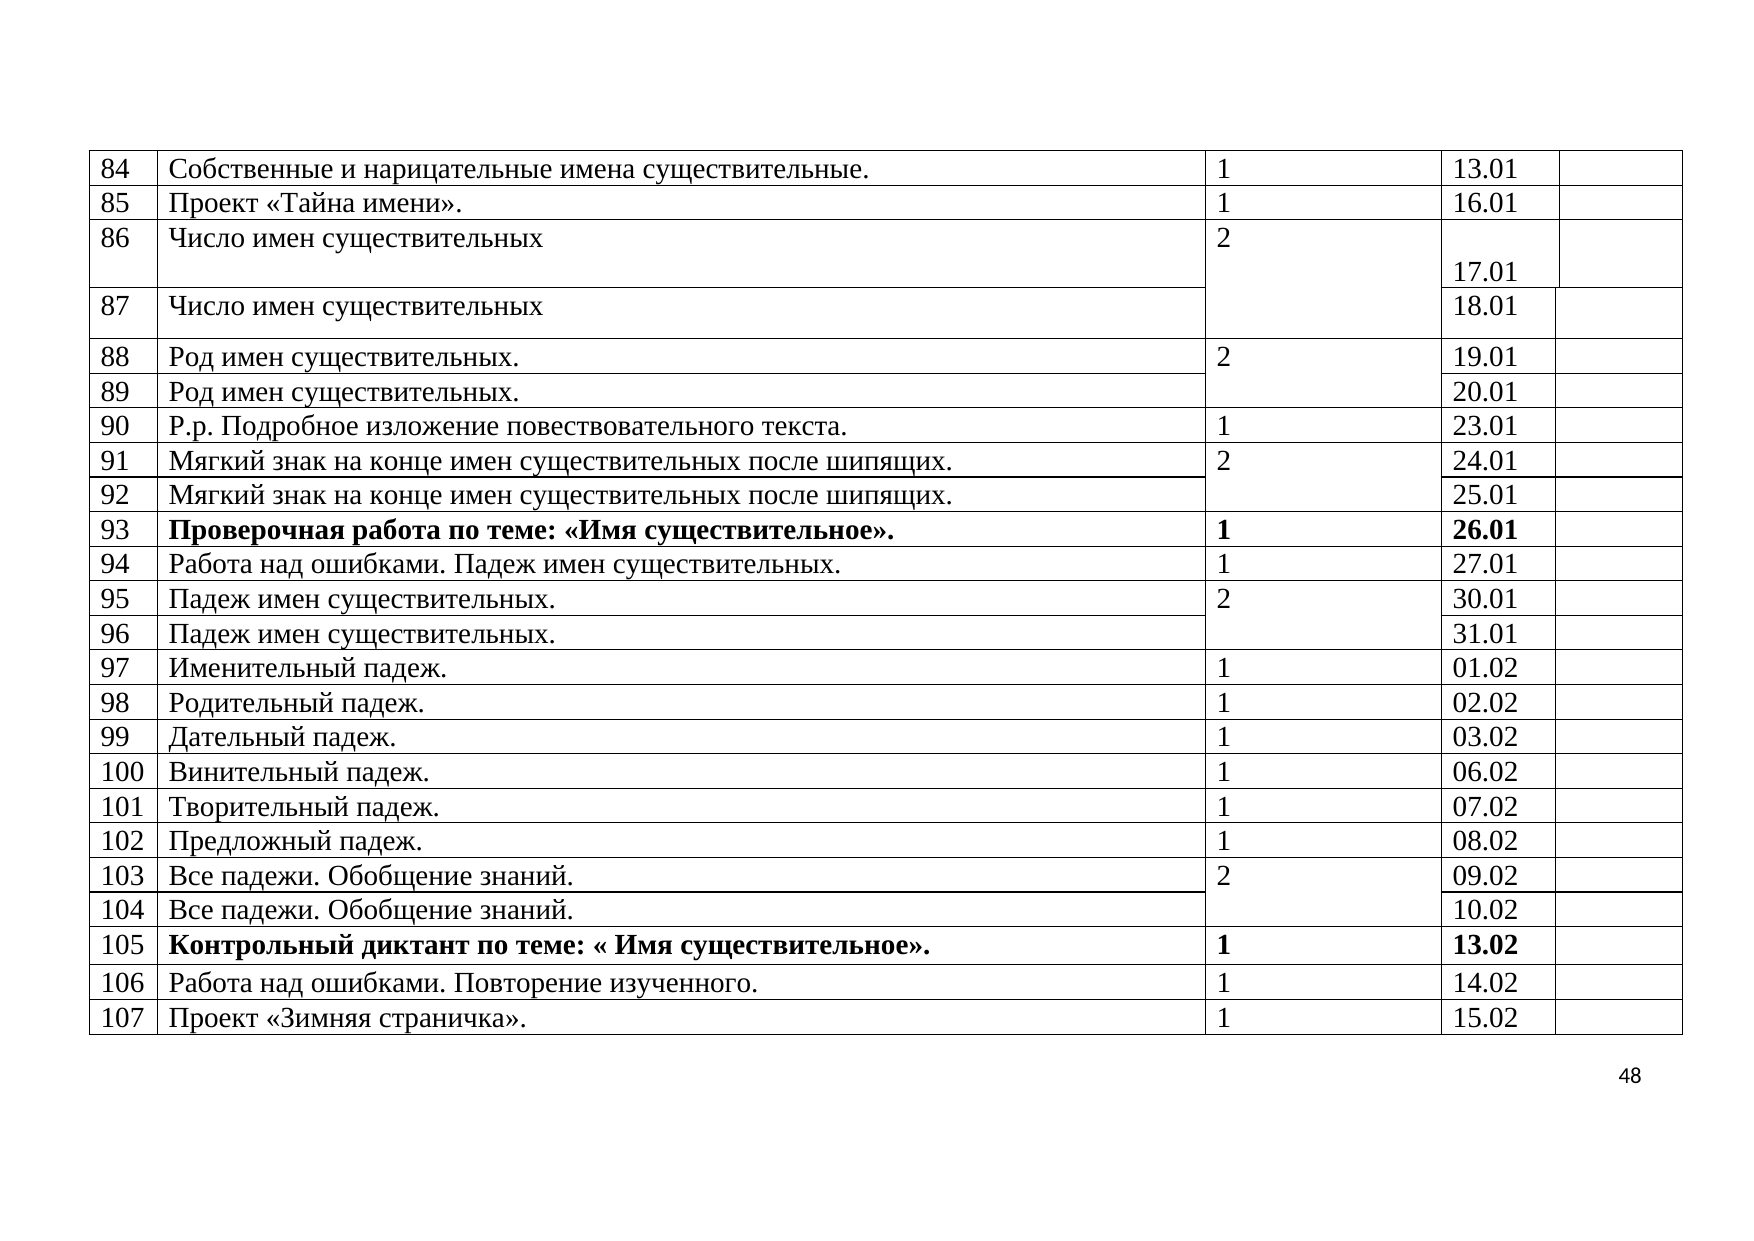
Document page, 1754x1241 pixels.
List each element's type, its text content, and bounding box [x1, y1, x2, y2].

table_cell 14.02 [1442, 965, 1555, 999]
table_cell 98 [90, 685, 157, 718]
table_cell Мягкий знак на конце имен существительных после шипящих. [158, 478, 1205, 511]
table_cell 86 [90, 220, 157, 287]
table_cell 09.02 [1442, 858, 1555, 891]
table_cell 2 [1206, 858, 1441, 926]
table_cell 01.02 [1442, 650, 1555, 684]
table_cell [1556, 443, 1682, 476]
table_cell Род имен существительных. [158, 374, 1205, 407]
table_cell 2 [1206, 443, 1441, 511]
table_cell 89 [90, 374, 157, 407]
table_cell 92 [90, 478, 157, 511]
table_cell [1556, 547, 1682, 580]
table_cell [1556, 965, 1682, 999]
table_cell 97 [90, 650, 157, 684]
table_cell [1556, 1000, 1682, 1033]
table_cell 1 [1206, 408, 1441, 442]
table_cell Число имен существительных [158, 288, 1205, 338]
table_cell 10.02 [1442, 893, 1555, 926]
table_cell 16.01 [1442, 186, 1559, 219]
table_cell [1556, 512, 1682, 546]
table_cell 102 [90, 823, 157, 857]
table_cell 85 [90, 186, 157, 219]
table_cell 1 [1206, 720, 1441, 753]
table_cell 03.02 [1442, 720, 1555, 753]
table_cell 107 [90, 1000, 157, 1033]
table_cell 91 [90, 443, 157, 476]
table_cell Мягкий знак на конце имен существительных после шипящих. [158, 443, 1205, 476]
table_cell [1560, 186, 1682, 219]
table_cell 23.01 [1442, 408, 1555, 442]
table_cell Работа над ошибками. Падеж имен существительных. [158, 547, 1205, 580]
table_cell 1 [1206, 754, 1441, 788]
table_cell Собственные и нарицательные имена существительные. [158, 151, 1205, 184]
table_cell Контрольный диктант по теме: « Имя существительное». [158, 927, 1205, 964]
table_cell Именительный падеж. [158, 650, 1205, 684]
table_cell 101 [90, 789, 157, 822]
table_cell Число имен существительных [158, 220, 1205, 287]
table_cell [1556, 616, 1682, 649]
table_cell 1 [1206, 1000, 1441, 1033]
table_cell 93 [90, 512, 157, 546]
table_cell 17.01 [1442, 220, 1559, 287]
table_cell 13.01 [1442, 151, 1559, 184]
table_cell 20.01 [1442, 374, 1555, 407]
table_cell Род имен существительных. [158, 339, 1205, 373]
table_cell Предложный падеж. [158, 823, 1205, 857]
table_cell 06.02 [1442, 754, 1555, 788]
table_cell 08.02 [1442, 823, 1555, 857]
table_cell [1556, 581, 1682, 615]
table_cell [1556, 339, 1682, 373]
table_cell Все падежи. Обобщение знаний. [158, 893, 1205, 926]
table_cell 87 [90, 288, 157, 338]
table_cell 02.02 [1442, 685, 1555, 718]
table_cell 90 [90, 408, 157, 442]
table_cell Дательный падеж. [158, 720, 1205, 753]
table_cell 2 [1206, 581, 1441, 649]
table_cell 99 [90, 720, 157, 753]
table_cell 1 [1206, 823, 1441, 857]
table_cell Падеж имен существительных. [158, 616, 1205, 649]
table_cell 104 [90, 893, 157, 926]
table_cell [1556, 650, 1682, 684]
table_cell Р.р. Подробное изложение повествовательного текста. [158, 408, 1205, 442]
table_cell [1556, 858, 1682, 891]
table_cell 1 [1206, 789, 1441, 822]
table_cell 2 [1206, 339, 1441, 407]
table_cell [1560, 220, 1682, 287]
table_cell 19.01 [1442, 339, 1555, 373]
table_cell 24.01 [1442, 443, 1555, 476]
table_cell Все падежи. Обобщение знаний. [158, 858, 1205, 891]
table_cell 1 [1206, 151, 1441, 184]
table_cell [1556, 893, 1682, 926]
table_cell [1556, 288, 1682, 338]
table_cell [1560, 151, 1682, 184]
table_cell 96 [90, 616, 157, 649]
table_cell 1 [1206, 685, 1441, 718]
table_cell 1 [1206, 186, 1441, 219]
table_cell 07.02 [1442, 789, 1555, 822]
table_cell Творительный падеж. [158, 789, 1205, 822]
table_cell 105 [90, 927, 157, 964]
table_cell 95 [90, 581, 157, 615]
table_cell [1556, 823, 1682, 857]
table_cell 25.01 [1442, 478, 1555, 511]
table_cell 1 [1206, 547, 1441, 580]
table_cell [1556, 374, 1682, 407]
table_cell 100 [90, 754, 157, 788]
table_cell Работа над ошибками. Повторение изученного. [158, 965, 1205, 999]
table_cell Винительный падеж. [158, 754, 1205, 788]
table_cell Проект «Зимняя страничка». [158, 1000, 1205, 1033]
table_cell 88 [90, 339, 157, 373]
table_cell Родительный падеж. [158, 685, 1205, 718]
table_cell [1556, 478, 1682, 511]
table_cell 1 [1206, 650, 1441, 684]
table_cell 94 [90, 547, 157, 580]
table_cell Проект «Тайна имени». [158, 186, 1205, 219]
table_cell 84 [90, 151, 157, 184]
table_cell 26.01 [1442, 512, 1555, 546]
table_cell 103 [90, 858, 157, 891]
table_cell 31.01 [1442, 616, 1555, 649]
table_cell 1 [1206, 965, 1441, 999]
table_cell [1556, 408, 1682, 442]
table_cell 106 [90, 965, 157, 999]
table_cell Проверочная работа по теме: «Имя существительное». [158, 512, 1205, 546]
table_cell 1 [1206, 927, 1441, 964]
table_cell 30.01 [1442, 581, 1555, 615]
table_cell Падеж имен существительных. [158, 581, 1205, 615]
table_cell [1556, 720, 1682, 753]
table_cell [1556, 927, 1682, 964]
table_cell [1556, 754, 1682, 788]
table_cell 18.01 [1442, 288, 1555, 338]
table_cell 13.02 [1442, 927, 1555, 964]
table_cell [1556, 789, 1682, 822]
table_cell 2 [1206, 220, 1441, 338]
table_cell 27.01 [1442, 547, 1555, 580]
table_cell 1 [1206, 512, 1441, 546]
table_cell [1556, 685, 1682, 718]
table_cell 15.02 [1442, 1000, 1555, 1033]
